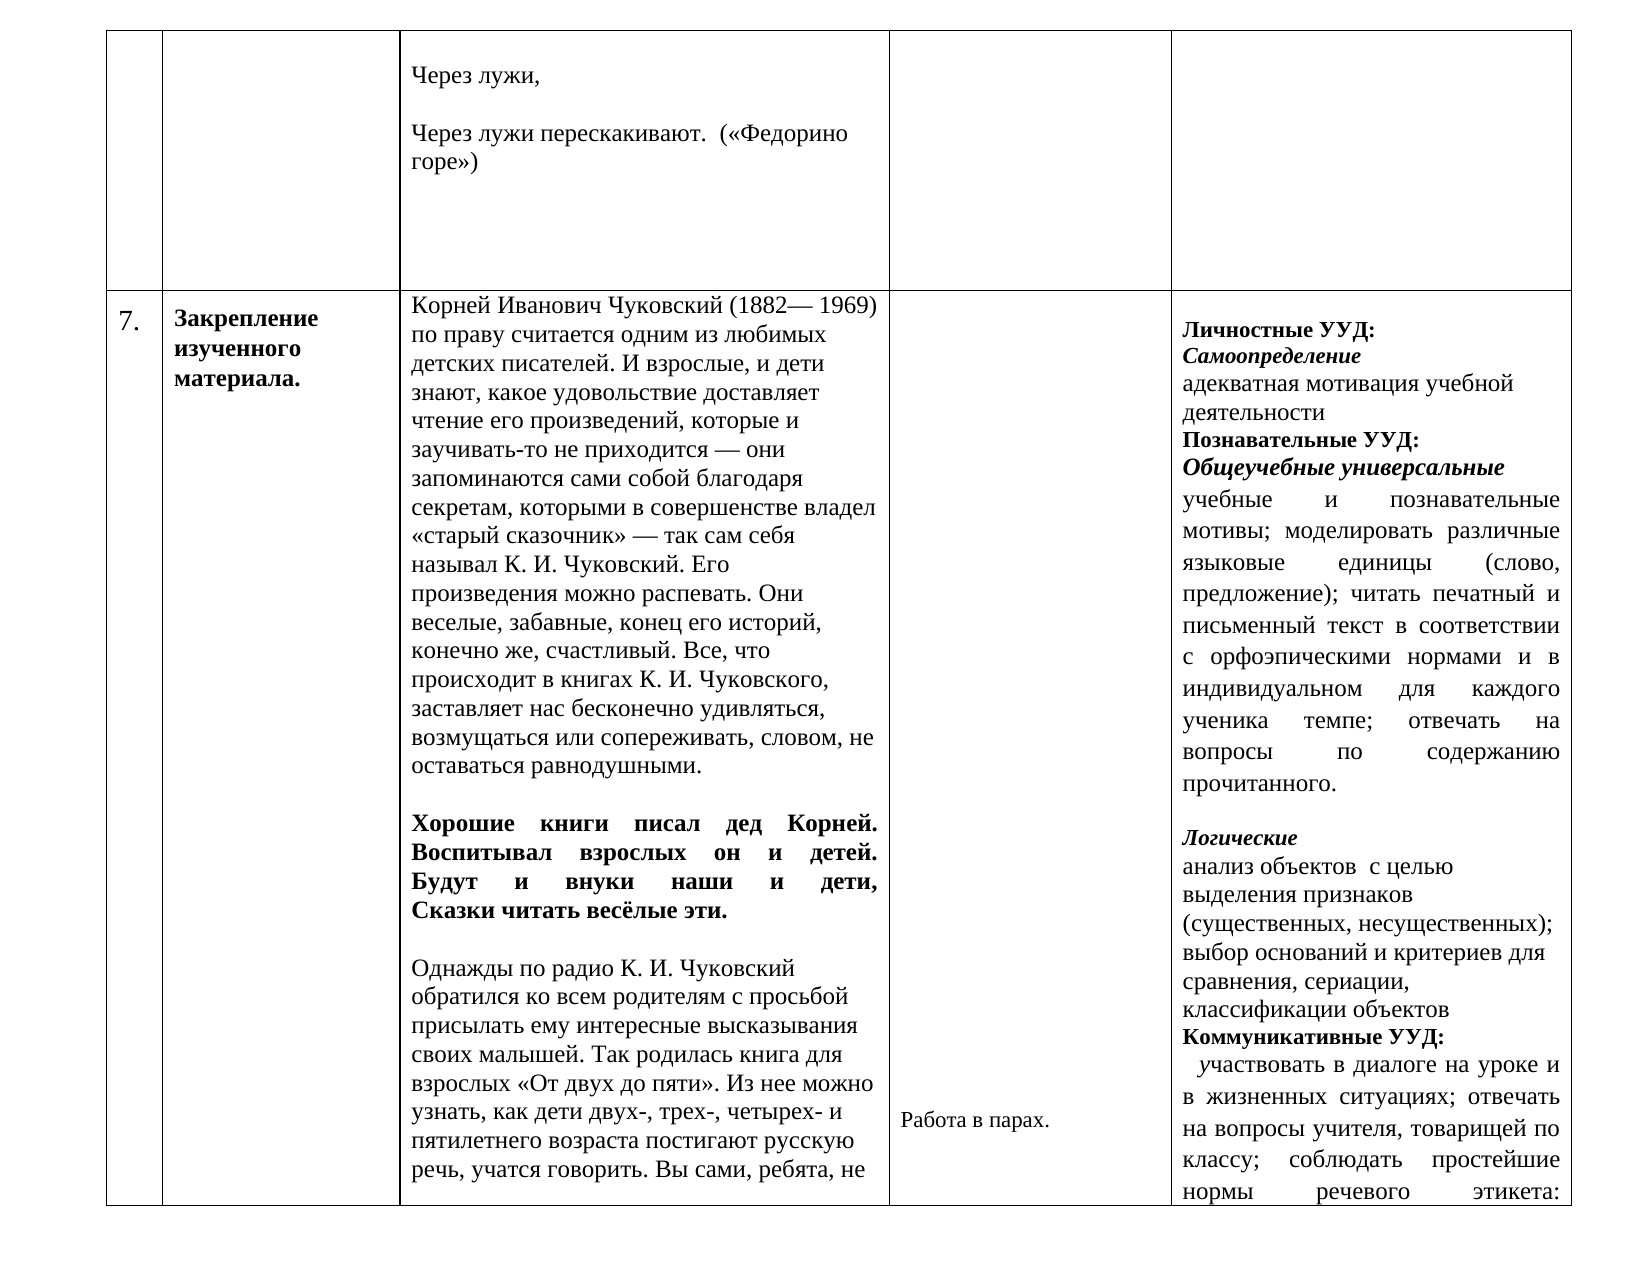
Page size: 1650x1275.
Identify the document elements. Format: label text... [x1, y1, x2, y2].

table_cell 7. [107, 291, 162, 1204]
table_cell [890, 291, 1171, 1204]
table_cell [163, 291, 399, 1204]
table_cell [1172, 31, 1571, 289]
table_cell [1172, 291, 1571, 1204]
table_cell 6. [107, 31, 162, 289]
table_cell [401, 31, 889, 289]
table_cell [401, 291, 889, 1204]
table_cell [890, 31, 1171, 289]
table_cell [163, 31, 399, 289]
